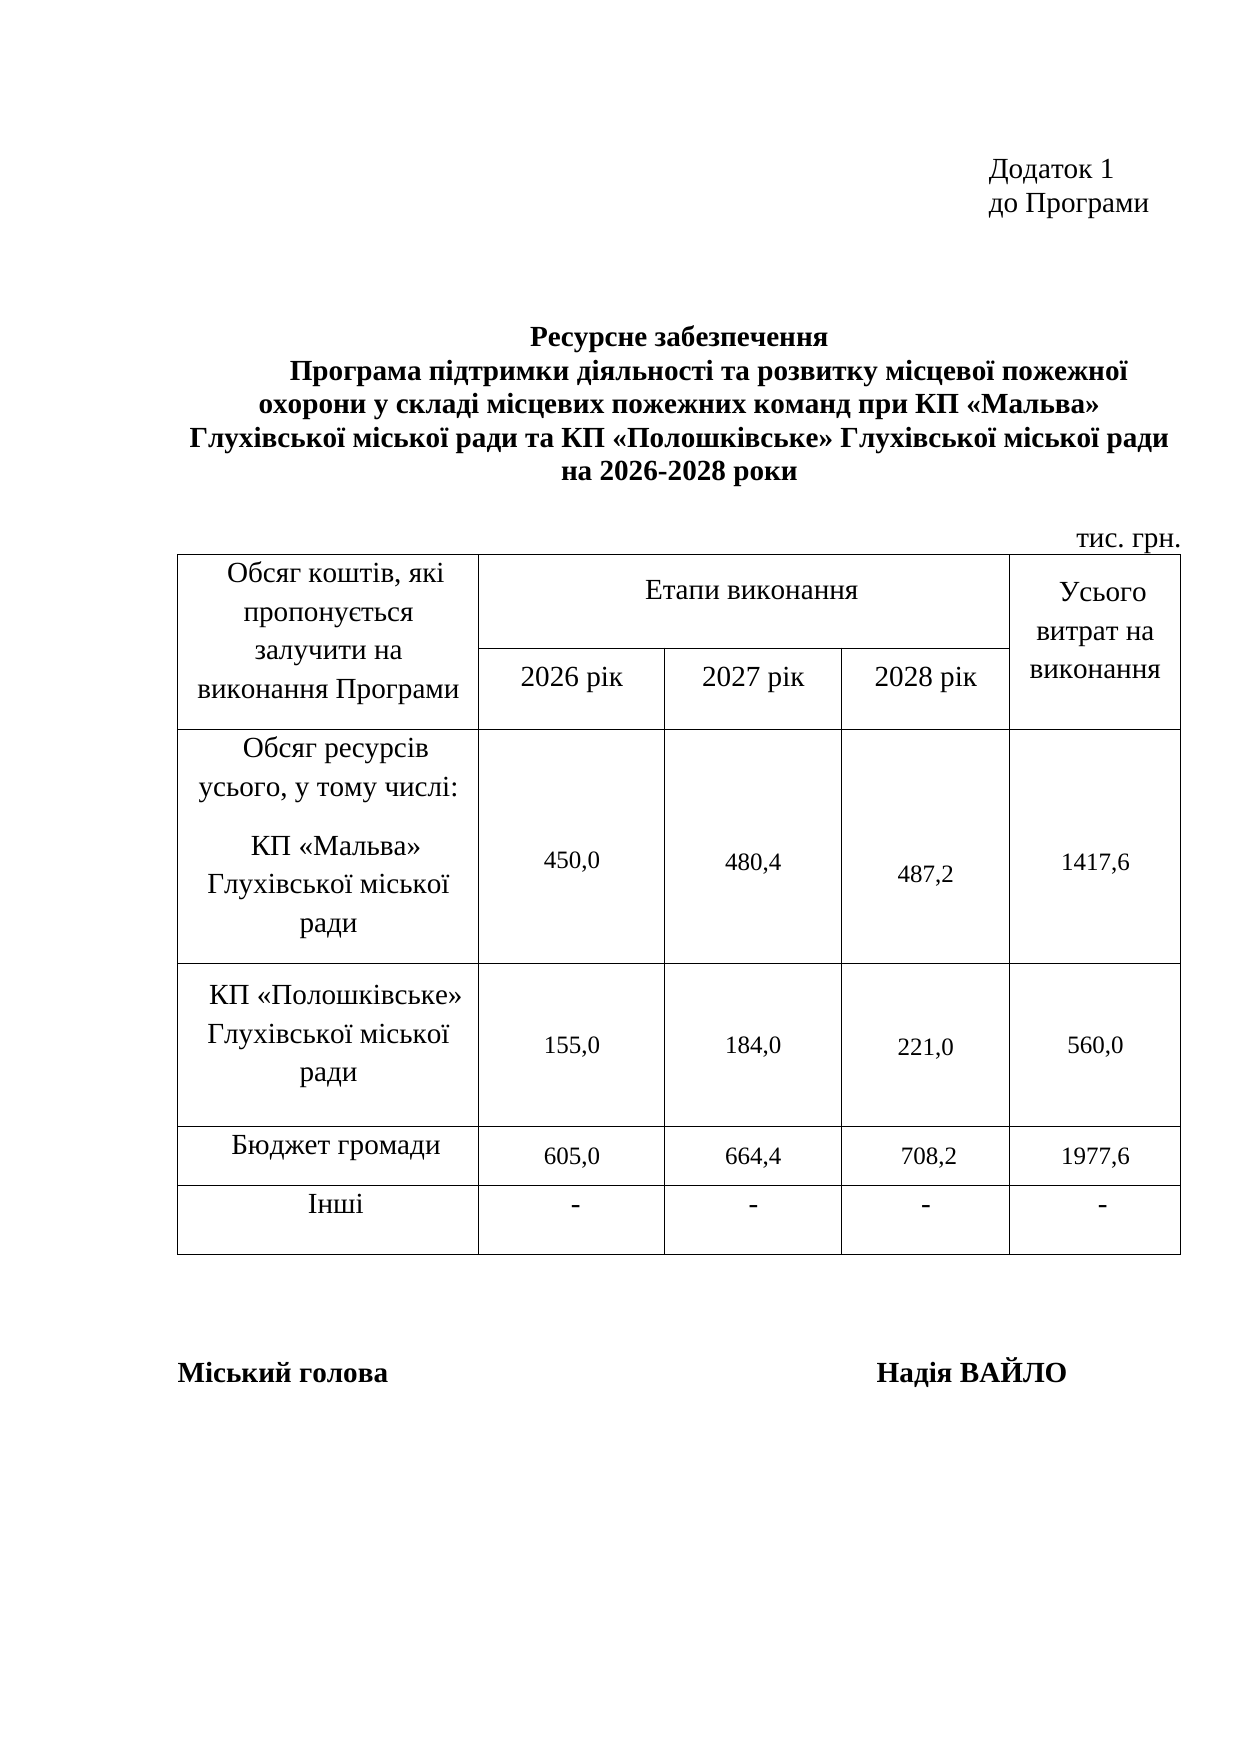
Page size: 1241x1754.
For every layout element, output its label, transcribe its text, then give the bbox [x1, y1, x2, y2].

table_cell 487,2 [842, 730, 1009, 963]
table_cell 221,0 [842, 964, 1009, 1126]
table_cell 2027 рік [665, 649, 841, 729]
table_cell 2026 рік [479, 649, 664, 729]
table_cell - [665, 1186, 841, 1254]
table_header Усього витрат на виконання [1010, 555, 1180, 729]
text до Програми [915, 185, 1181, 219]
table_cell 708,2 [842, 1127, 1009, 1185]
table_cell 1417,6 [1010, 730, 1180, 963]
table_cell 155,0 [479, 964, 664, 1126]
text тис. грн. [177, 521, 1181, 554]
table_cell Інші [178, 1186, 478, 1254]
table_header Етапи виконання [479, 555, 1009, 647]
table_cell 560,0 [1010, 964, 1180, 1126]
table_cell 1977,6 [1010, 1127, 1180, 1185]
table_cell 605,0 [479, 1127, 664, 1185]
text Міський голова Надія ВАЙЛО [177, 1355, 1181, 1389]
table_cell КП «Полошківське» Глухівської міської ради [178, 964, 478, 1126]
table_cell 2028 рік [842, 649, 1009, 729]
text Додаток 1 [915, 152, 1181, 185]
table_cell - [479, 1186, 664, 1254]
table_cell 184,0 [665, 964, 841, 1126]
table_cell Бюджет громади [178, 1127, 478, 1185]
table_cell - [1010, 1186, 1180, 1254]
table_cell 450,0 [479, 730, 664, 963]
text Ресурсне забезпечення [177, 319, 1181, 353]
table_cell Обсяг ресурсів усього, у тому числі: КП «Мальва» Глухівської міської ради [178, 730, 478, 963]
table_cell 664,4 [665, 1127, 841, 1185]
table_cell 480,4 [665, 730, 841, 963]
table_cell - [842, 1186, 1009, 1254]
text Програма підтримки діяльності та розвитку місцевої пожежної охорони у складі місцевих пожежних команд при КП «Мальва» Глухівської міської ради та КП «Полошківське» Глухівської міської ради на 2026-2028 роки [177, 353, 1181, 487]
table_header Обсяг коштів, які пропонується залучити на виконання Програми [178, 555, 478, 729]
